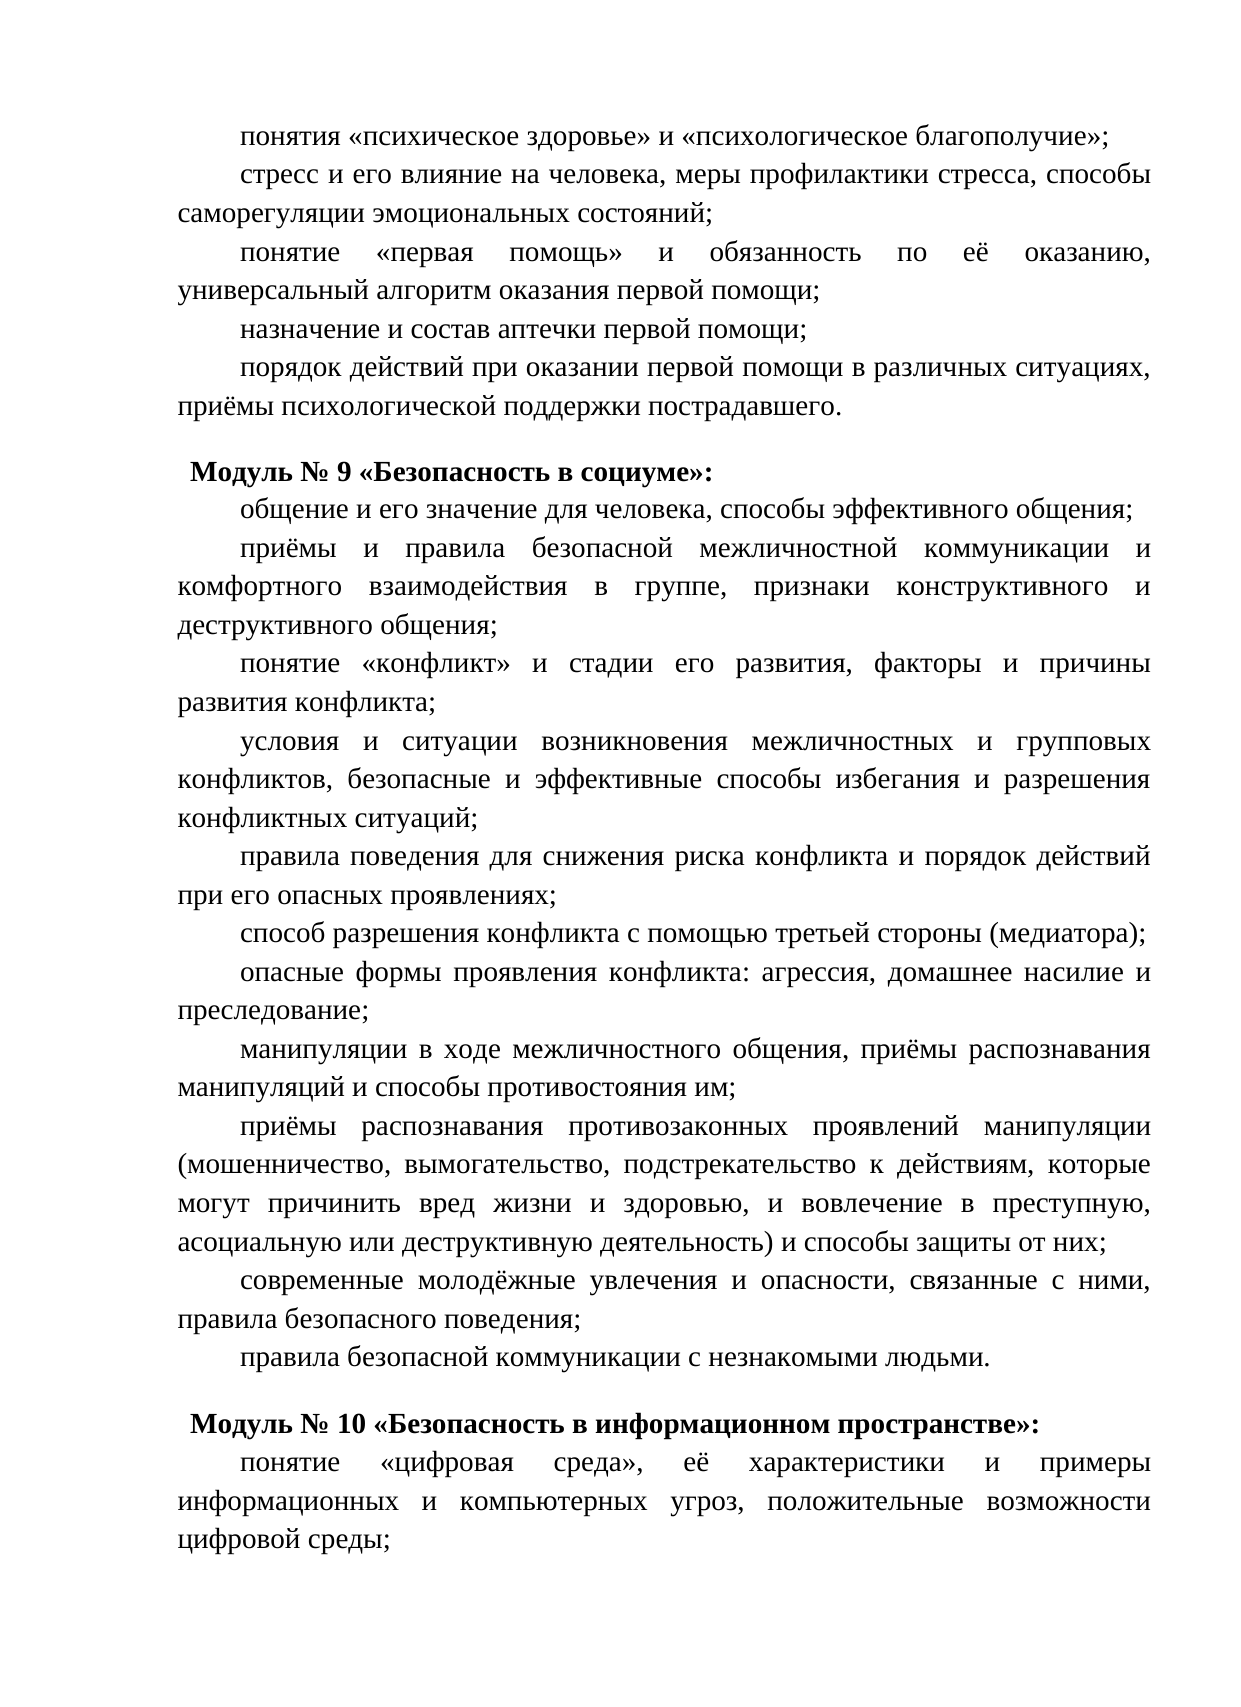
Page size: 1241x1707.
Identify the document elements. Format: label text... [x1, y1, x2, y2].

text условия и ситуации возникновения межличностных и групповых конфликтов, безопасные и эффективные способы избегания и разрешения конфликтных ситуаций; [177, 723, 1152, 833]
text назначение и состав аптечки первой помощи; [177, 311, 1152, 344]
text порядок действий при оказании первой помощи в различных ситуациях, приёмы психологической поддержки пострадавшего. [177, 349, 1152, 421]
text опасные формы проявления конфликта: агрессия, домашнее насилие и преследование; [177, 954, 1152, 1026]
text правила поведения для снижения риска конфликта и порядок действий при его опасных проявлениях; [177, 838, 1152, 910]
text общение и его значение для человека, способы эффективного общения; [177, 491, 1152, 525]
text современные молодёжные увлечения и опасности, связанные с ними, правила безопасного поведения; [177, 1262, 1152, 1334]
text понятия «психическое здоровье» и «психологическое благополучие»; [177, 118, 1152, 152]
text приёмы распознавания противозаконных проявлений манипуляции (мошенничество, вымогательство, подстрекательство к действиям, которые могут причинить вред жизни и здоровью, и вовлечение в преступную, асоциальную или деструктивную деятельность) и способы защиты от них; [177, 1108, 1152, 1257]
text правила безопасной коммуникации с незнакомыми людьми. [177, 1339, 1152, 1373]
text манипуляции в ходе межличностного общения, приёмы распознавания манипуляций и способы противостояния им; [177, 1031, 1152, 1103]
text понятие «конфликт» и стадии его развития, факторы и причины развития конфликта; [177, 646, 1152, 718]
text способ разрешения конфликта с помощью третьей стороны (медиатора); [177, 915, 1152, 949]
text Модуль № 9 «Безопасность в социуме»: [190, 454, 1152, 488]
text понятие «цифровая среда», её характеристики и примеры информационных и компьютерных угроз, положительные возможности цифровой среды; [177, 1444, 1152, 1555]
text стресс и его влияние на человека, меры профилактики стресса, способы саморегуляции эмоциональных состояний; [177, 157, 1152, 229]
text Модуль № 10 «Безопасность в информационном пространстве»: [190, 1406, 1152, 1439]
text понятие «первая помощь» и обязанность по её оказанию, универсальный алгоритм оказания первой помощи; [177, 234, 1152, 306]
text приёмы и правила безопасной межличностной коммуникации и комфортного взаимодействия в группе, признаки конструктивного и деструктивного общения; [177, 530, 1152, 641]
